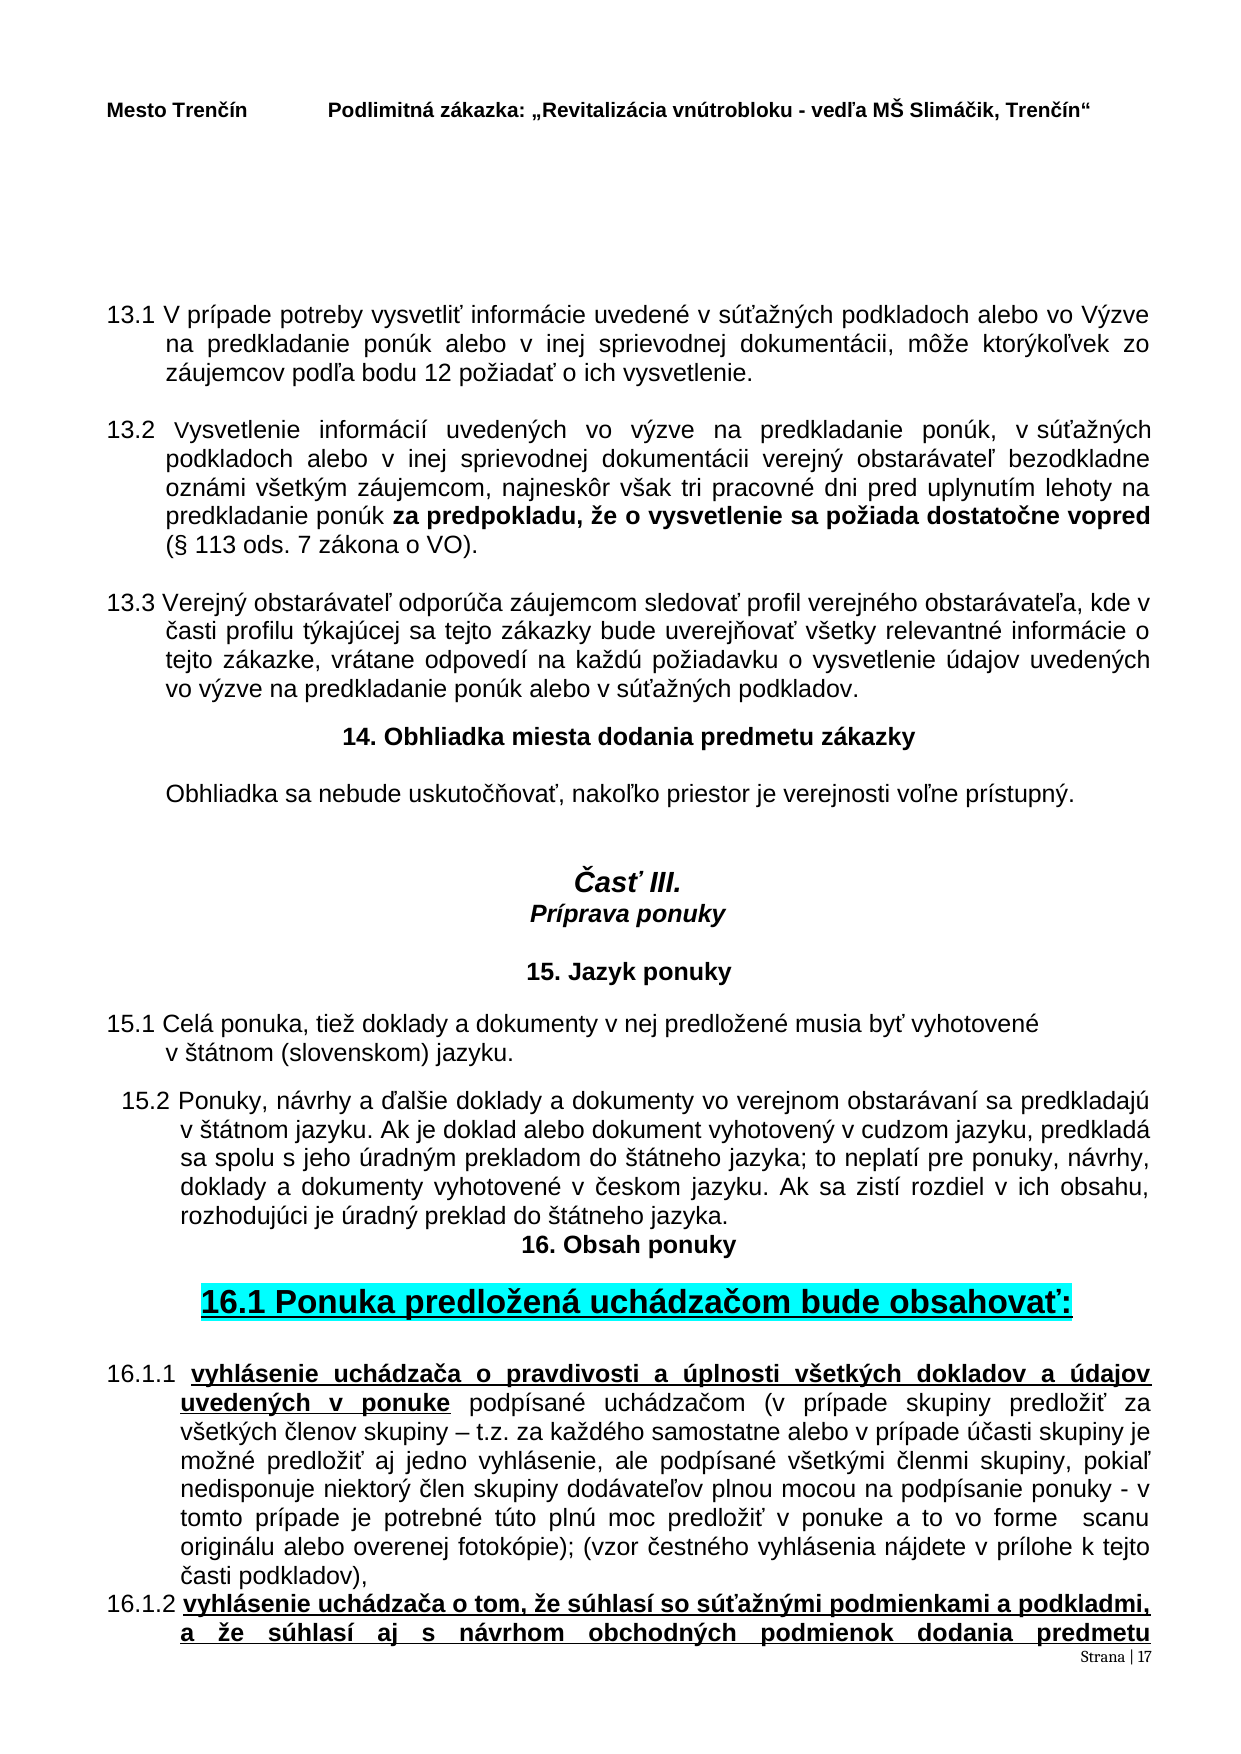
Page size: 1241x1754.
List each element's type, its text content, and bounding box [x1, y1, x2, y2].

subtitle 16. Obsah ponuky [106, 1230, 1152, 1258]
text 13.2 Vysvetlenie informácií uvedených vo výzve na predkladanie ponúk, v súťažných podkladoch alebo v inej sprievodnej dokumentácii verejný obstarávateľ bezodkladne oznámi všetkým záujemcom, najneskôr však tri pracovné dni pred uplynutím lehoty na predkladanie ponúk za predpokladu, že o vysvetlenie sa požiada dostatočne vopred (§ 113 ods. 7 zákona o VO). [106, 415, 1152, 559]
text 14. Obhliadka miesta dodania predmetu zákazky [106, 722, 1152, 750]
text Časť III. [106, 865, 1152, 899]
subtitle 15. Jazyk ponuky [106, 956, 1152, 985]
text 15.1 Celá ponuka, tiež doklady a dokumenty v nej predložené musia byť vyhotovené v štátnom (slovenskom) jazyku. [106, 1009, 1152, 1067]
text 16.1.1 vyhlásenie uchádzača o pravdivosti a úplnosti všetkých dokladov a údajov uvedených v ponuke podpísané uchádzačom (v prípade skupiny predložiť za všetkých členov skupiny – t.z. za každého samostatne alebo v prípade účasti skupiny je možné predložiť aj jedno vyhlásenie, ale podpísané všetkými členmi skupiny, pokiaľ nedisponuje niektorý člen skupiny dodávateľov plnou mocou na podpísanie ponuky - v tomto prípade je potrebné túto plnú moc predložiť v ponuke a to vo forme scanu originálu alebo overenej fotokópie); (vzor čestného vyhlásenia nájdete v prílohe k tejto časti podkladov), [106, 1359, 1152, 1589]
text 13.1 V prípade potreby vysvetliť informácie uvedené v súťažných podkladoch alebo vo Výzve na predkladanie ponúk alebo v inej sprievodnej dokumentácii, môže ktorýkoľvek zo záujemcov podľa bodu 12 požiadať o ich vysvetlenie. [106, 300, 1152, 386]
text 16.1 Ponuka predložená uchádzačom bude obsahovať: [106, 1282, 1152, 1321]
text 15.2 Ponuky, návrhy a ďalšie doklady a dokumenty vo verejnom obstarávaní sa predkladajú v štátnom jazyku. Ak je doklad alebo dokument vyhotovený v cudzom jazyku, predkladá sa spolu s jeho úradným prekladom do štátneho jazyka; to neplatí pre ponuky, návrhy, doklady a dokumenty vyhotovené v českom jazyku. Ak sa zistí rozdiel v ich obsahu, rozhodujúci je úradný preklad do štátneho jazyka. [121, 1086, 1152, 1230]
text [106, 1589, 1152, 1647]
text Obhliadka sa nebude uskutočňovať, nakoľko priestor je verejnosti voľne prístupný. [165, 779, 1152, 808]
text Príprava ponuky [106, 899, 1152, 928]
text 13.3 Verejný obstarávateľ odporúča záujemcom sledovať profil verejného obstarávateľa, kde v časti profilu týkajúcej sa tejto zákazky bude uverejňovať všetky relevantné informácie o tejto zákazke, vrátane odpovedí na každú požiadavku o vysvetlenie údajov uvedených vo výzve na predkladanie ponúk alebo v súťažných podkladov. [106, 587, 1152, 702]
